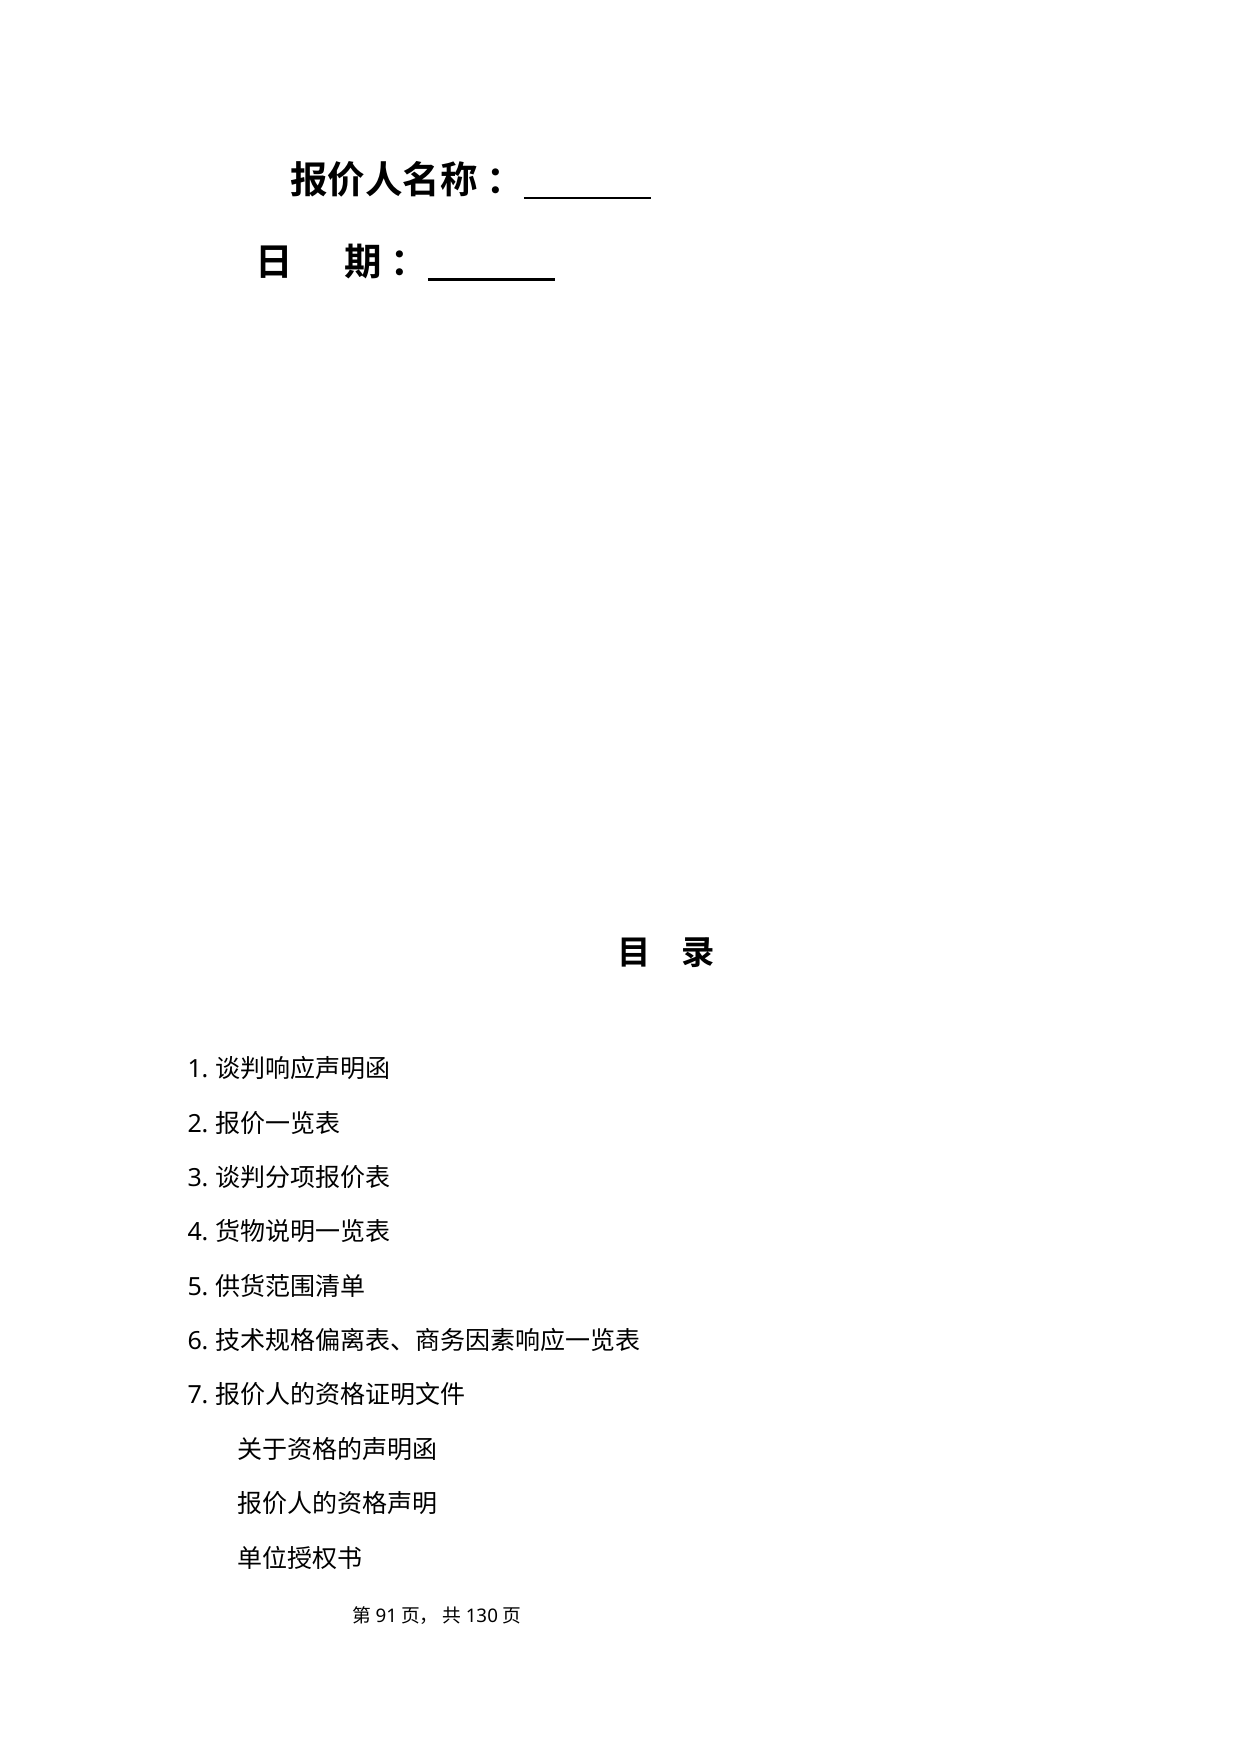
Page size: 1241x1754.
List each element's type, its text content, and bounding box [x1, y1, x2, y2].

text 报价人的资格声明 [187, 1484, 1053, 1520]
text 2. 报价一览表 [187, 1103, 1053, 1139]
text 4. 货物说明一览表 [187, 1212, 1053, 1248]
text 日 期 ： [187, 231, 1053, 286]
text 3. 谈判分项报价表 [187, 1157, 1053, 1194]
text 6. 技术规格偏离表、商务因素响应一览表 [187, 1321, 1053, 1357]
text 1. 谈判响应声明函 [187, 1049, 1053, 1085]
text 5. 供货范围清单 [187, 1266, 1053, 1302]
text 7. 报价人的资格证明文件 [187, 1375, 1053, 1411]
text 关于资格的声明函 [187, 1429, 1053, 1466]
text 单位授权书 [237, 1538, 1053, 1574]
text 目 录 [187, 925, 1053, 974]
text 报价人名称 ： [187, 150, 1053, 204]
